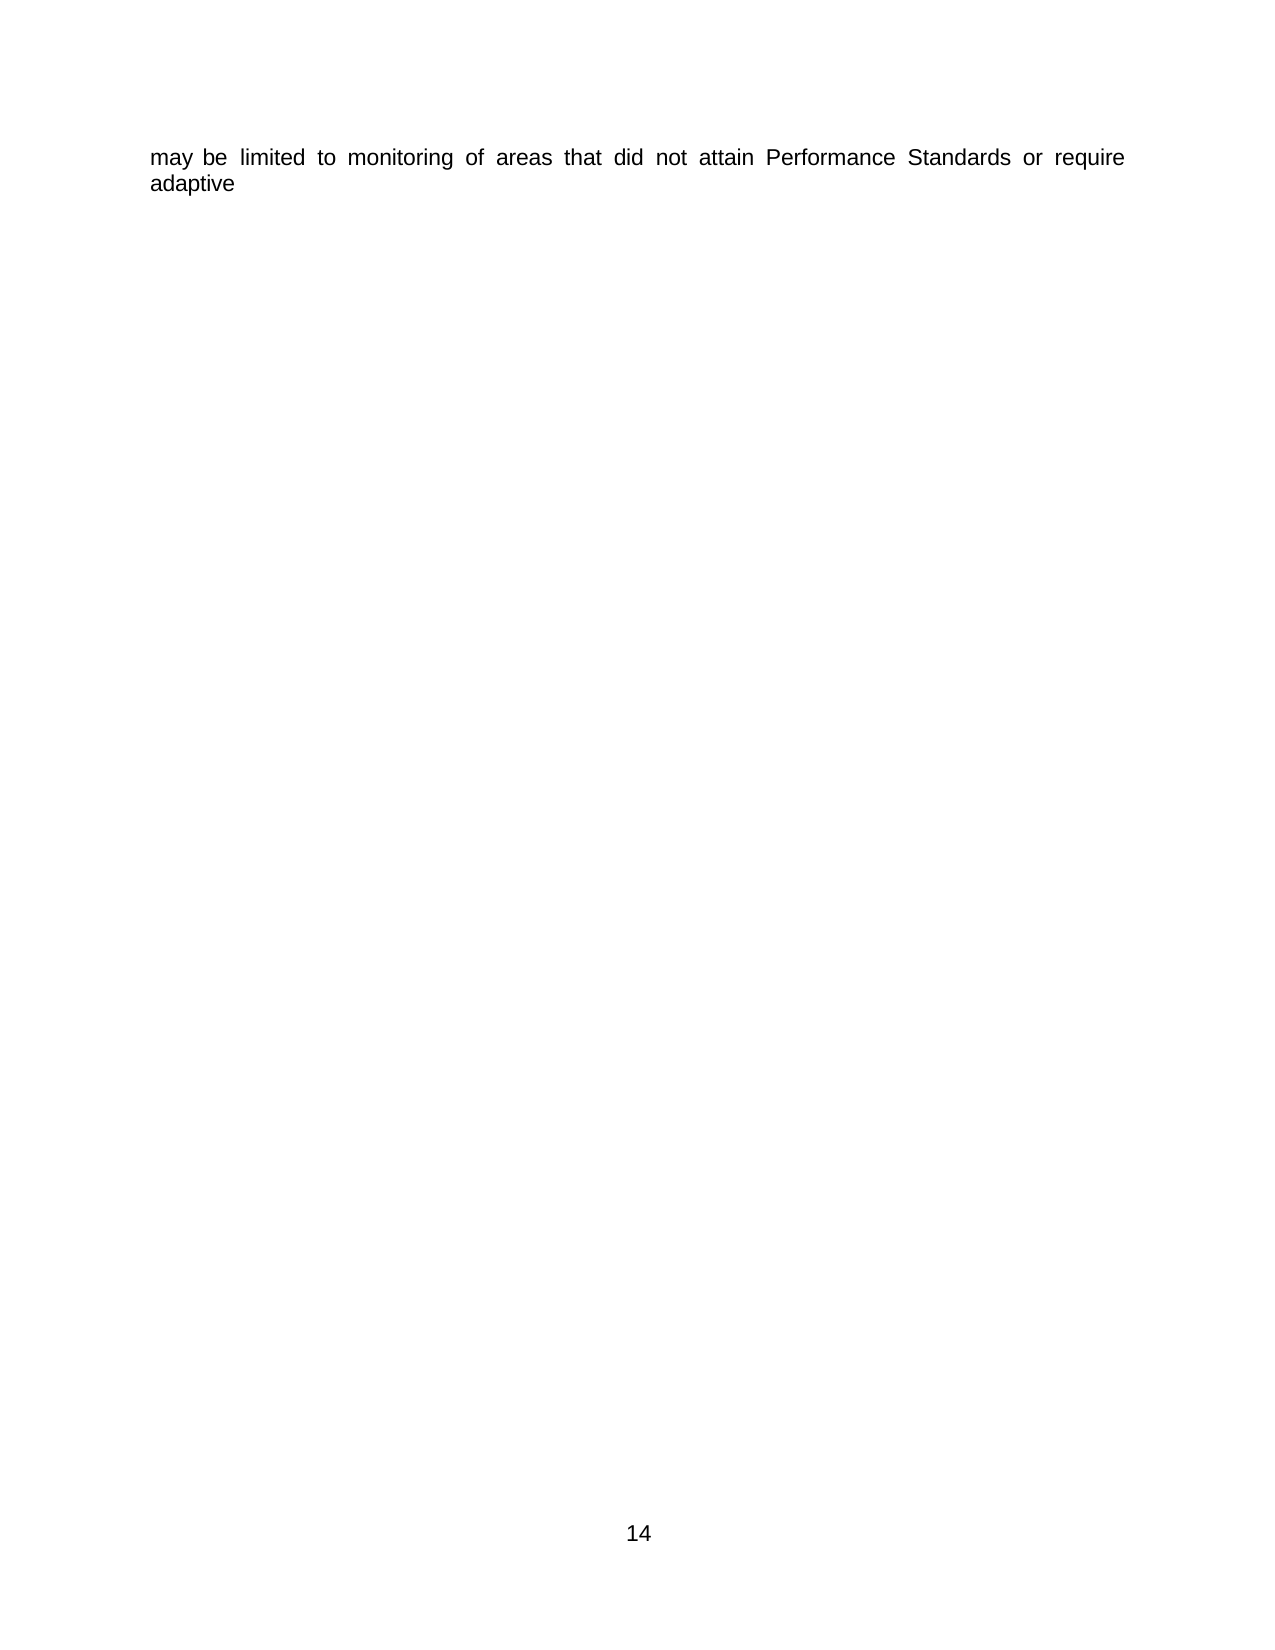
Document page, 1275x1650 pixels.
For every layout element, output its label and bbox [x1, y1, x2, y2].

text [150, 144, 1126, 196]
